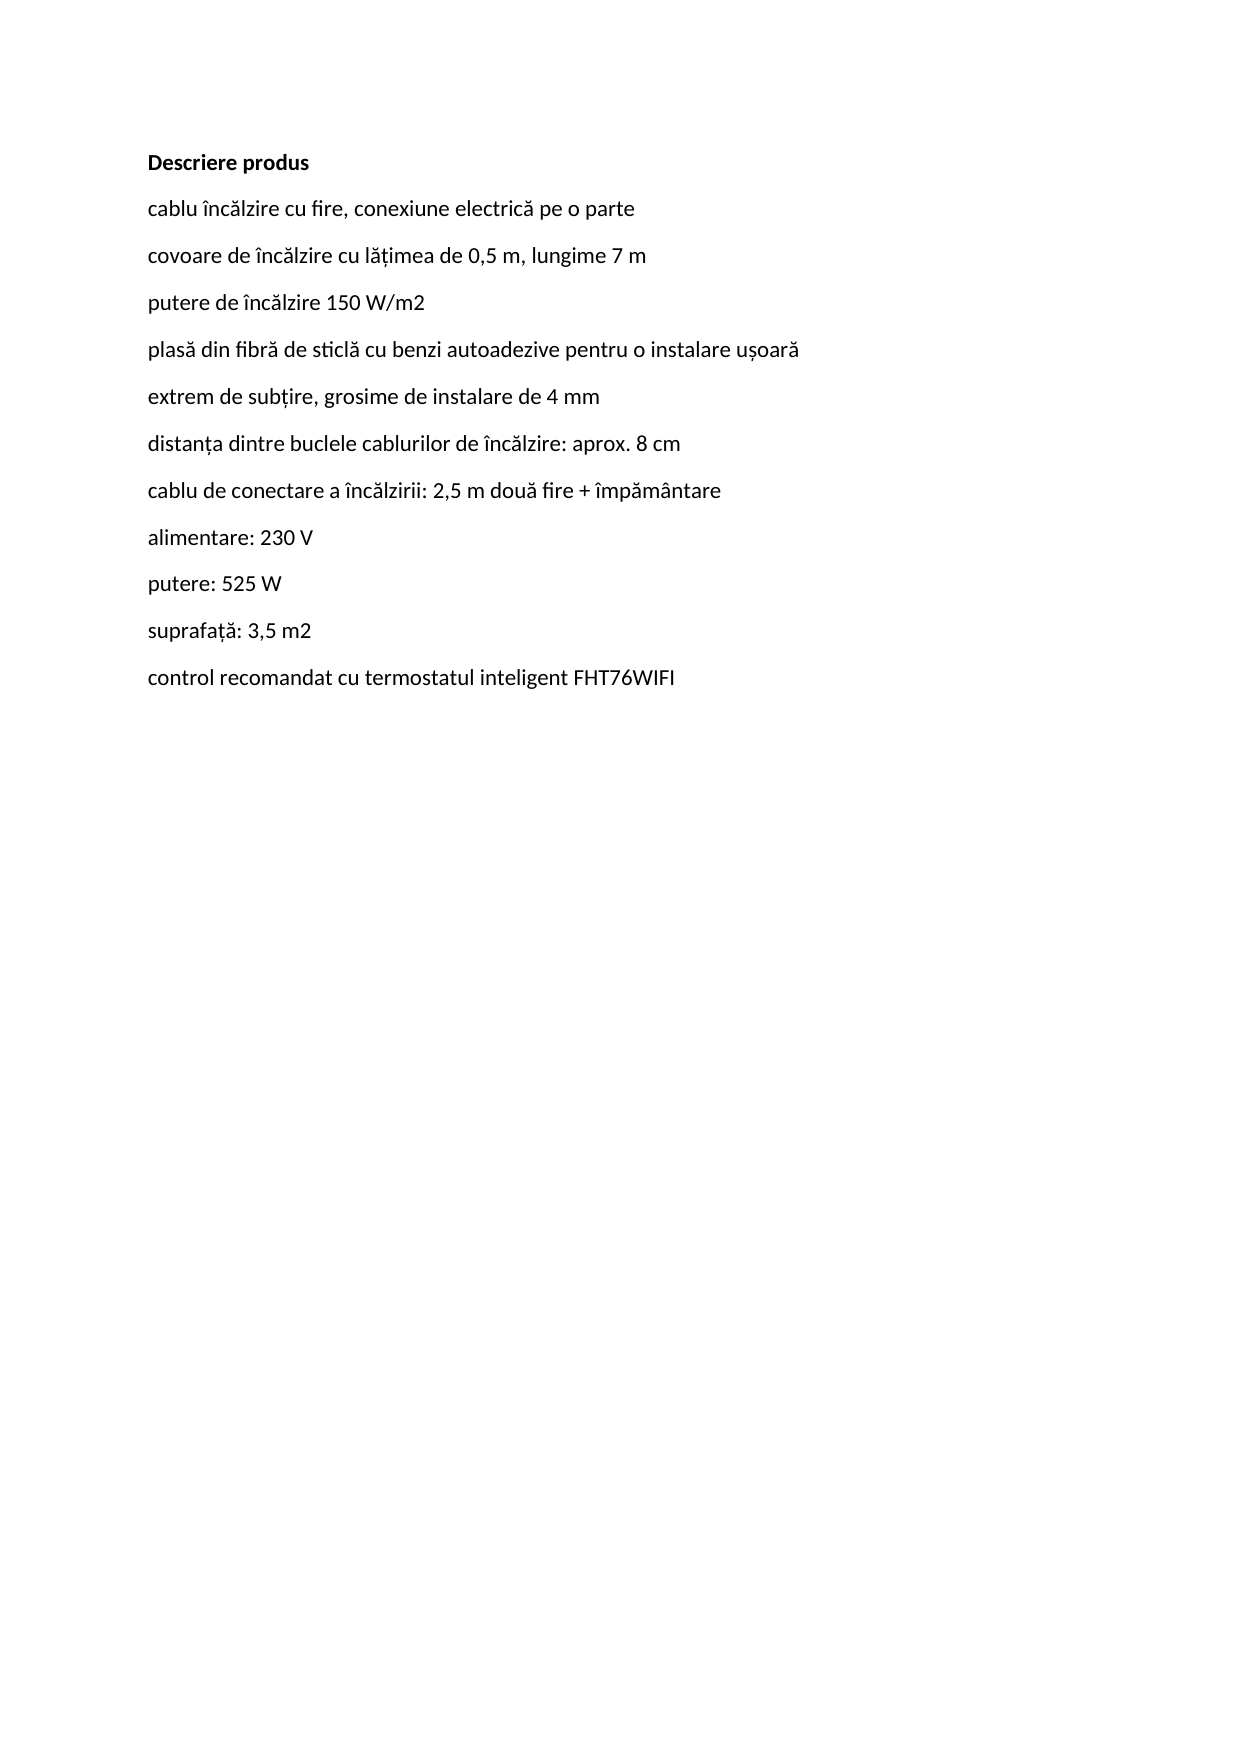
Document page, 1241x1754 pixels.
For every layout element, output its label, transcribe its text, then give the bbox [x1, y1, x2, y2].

text control recomandat cu termostatul inteligent FHT76WIFI [148, 663, 1093, 691]
text putere de încălzire 150 W/m2 [148, 288, 1093, 316]
text distanța dintre buclele cablurilor de încălzire: aprox. 8 cm [148, 429, 1093, 457]
text covoare de încălzire cu lățimea de 0,5 m, lungime 7 m [148, 241, 1093, 269]
text suprafață: 3,5 m2 [148, 616, 1093, 644]
text plasă din fibră de sticlă cu benzi autoadezive pentru o instalare ușoară [148, 335, 1093, 363]
text putere: 525 W [148, 569, 1093, 597]
text Descriere produs [148, 148, 1093, 176]
text cablu de conectare a încălzirii: 2,5 m două fire + împământare [148, 476, 1093, 504]
text cablu încălzire cu fire, conexiune electrică pe o parte [148, 194, 1093, 222]
text alimentare: 230 V [148, 523, 1093, 551]
text extrem de subțire, grosime de instalare de 4 mm [148, 382, 1093, 410]
